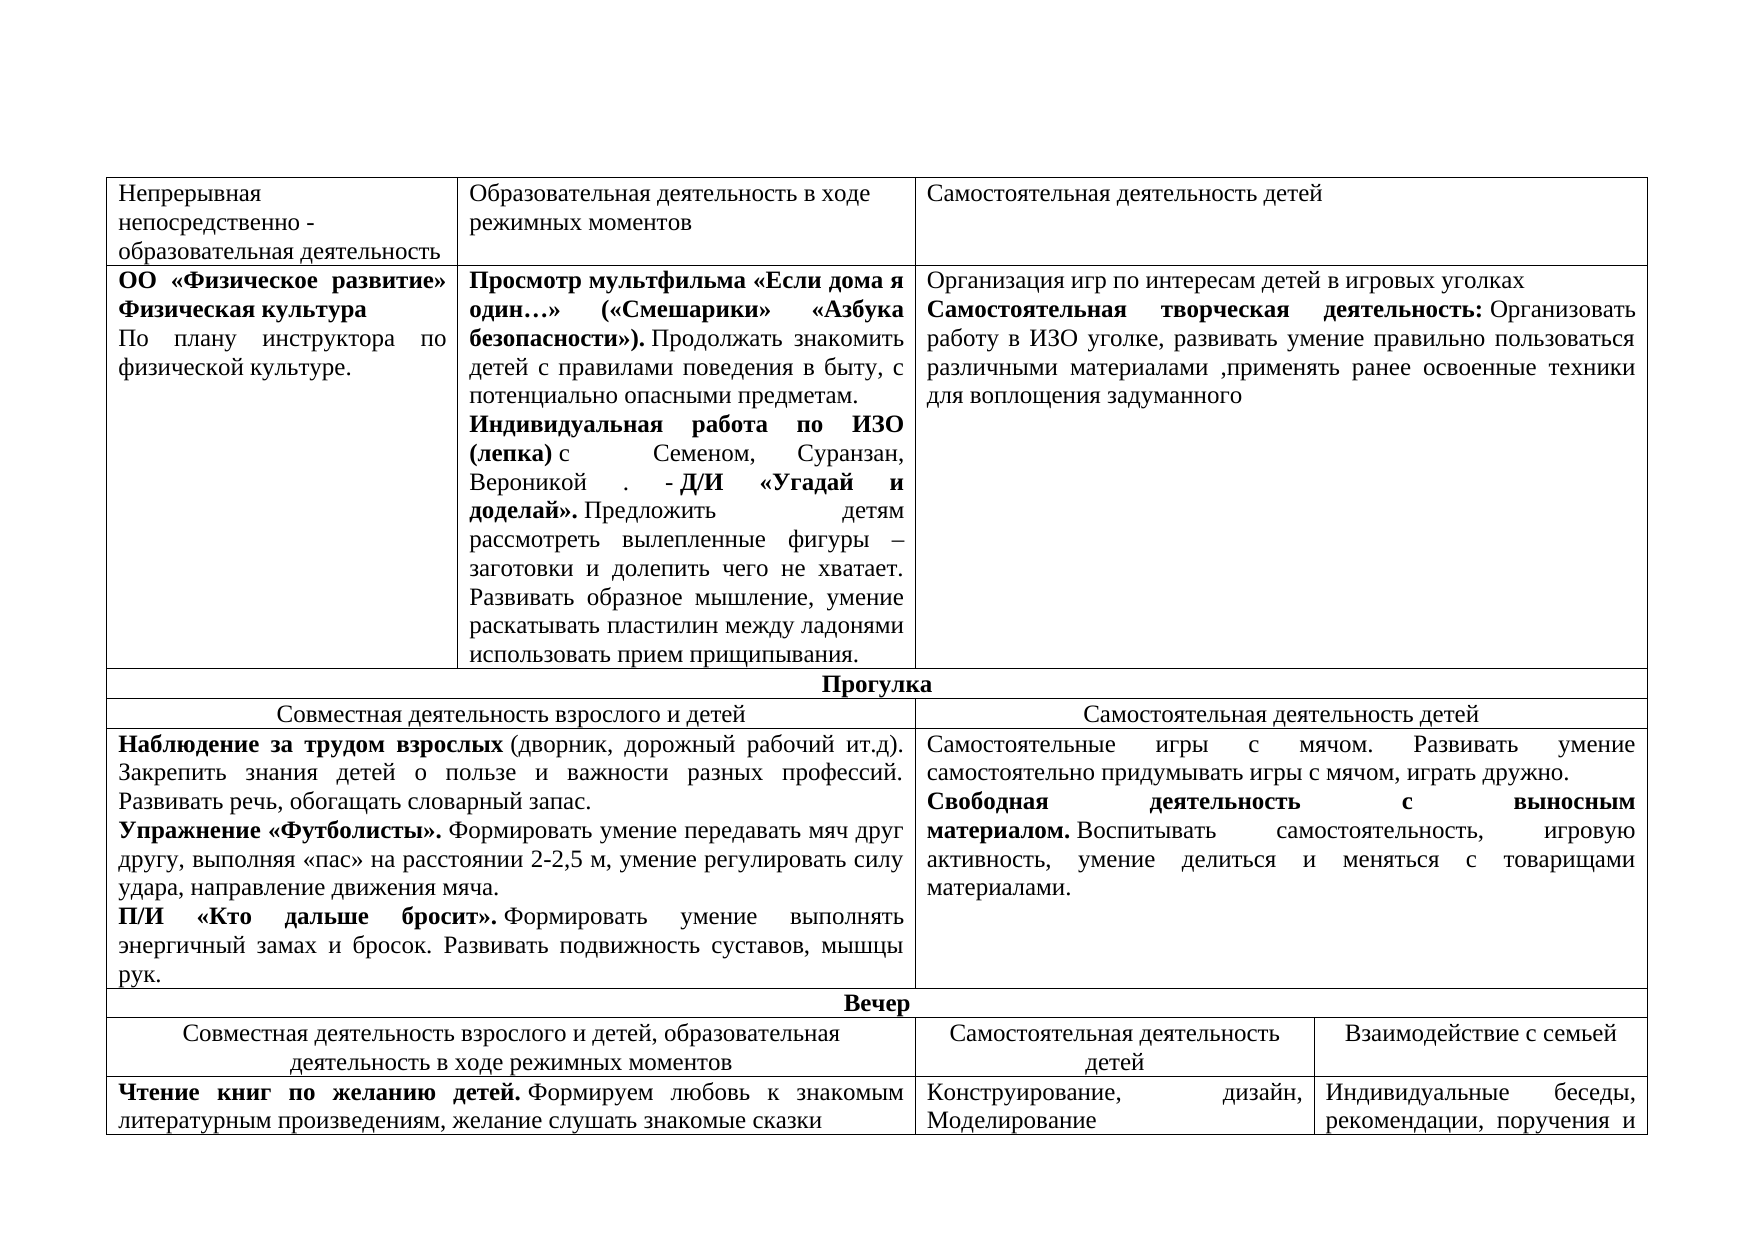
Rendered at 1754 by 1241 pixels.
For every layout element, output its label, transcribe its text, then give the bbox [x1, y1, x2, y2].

table_cell Прогулка [107, 669, 1647, 698]
table_cell Совместная деятельность взрослого и детей [107, 699, 915, 728]
table_cell Самостоятельная деятельность детей [916, 1018, 1314, 1076]
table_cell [916, 1077, 1314, 1134]
table_cell Совместная деятельность взрослого и детей, образовательная деятельность в ходе режимных моментов [107, 1018, 915, 1076]
table_cell Наблюдение за трудом взрослых (дворник, дорожный рабочий ит.д). Закрепить знания детей о пользе и важности разных профессий. Развивать речь, обогащать словарный запас. Упражнение «Футболисты». Формировать умение передавать мяч друг другу, выполняя «пас» на расстоянии 2-2,5 м, умение регулировать силу удара, направление движения мяча. П/И «Кто дальше бросит». Формировать умение выполнять энергичный замах и бросок. Развивать подвижность суставов, мышцы рук. [107, 729, 915, 987]
table_cell Просмотр мультфильма «Если дома я один…» («Смешарики» «Азбука безопасности»). Продолжать знакомить детей с правилами поведения в быту, с потенциально опасными предметам. Индивидуальная работа по ИЗО (лепка) с Семеном, Суранзан, Вероникой . - Д/И «Угадай и доделай». Предложить детям рассмотреть вылепленные фигуры – заготовки и долепить чего не хватает. Развивать образное мышление, умение раскатывать пластилин между ладонями использовать прием прищипывания. [458, 266, 915, 668]
table_cell Взаимодействие с семьей [1315, 1018, 1647, 1076]
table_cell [107, 1077, 915, 1134]
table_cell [1315, 1077, 1647, 1134]
table_cell Самостоятельная деятельность детей [916, 178, 1647, 264]
table_cell Непрерывная непосредственно -образовательная деятельность [107, 178, 457, 264]
table_cell Самостоятельная деятельность детей [916, 699, 1647, 728]
table_cell ОО «Физическое развитие» Физическая культура По плану инструктора по физической культуре. [107, 266, 457, 668]
table_cell Самостоятельные игры с мячом. Развивать умение самостоятельно придумывать игры с мячом, играть дружно. Свободная деятельность с выносным материалом. Воспитывать самостоятельность, игровую активность, умение делиться и меняться с товарищами материалами. [916, 729, 1647, 987]
table_cell Организация игр по интересам детей в игровых уголках Самостоятельная творческая деятельность: Организовать работу в ИЗО уголке, развивать умение правильно пользоваться различными материалами ,применять ранее освоенные техники для воплощения задуманного [916, 266, 1647, 668]
table_cell Вечер [107, 989, 1647, 1017]
table_cell Образовательная деятельность в ходе режимных моментов [458, 178, 915, 264]
